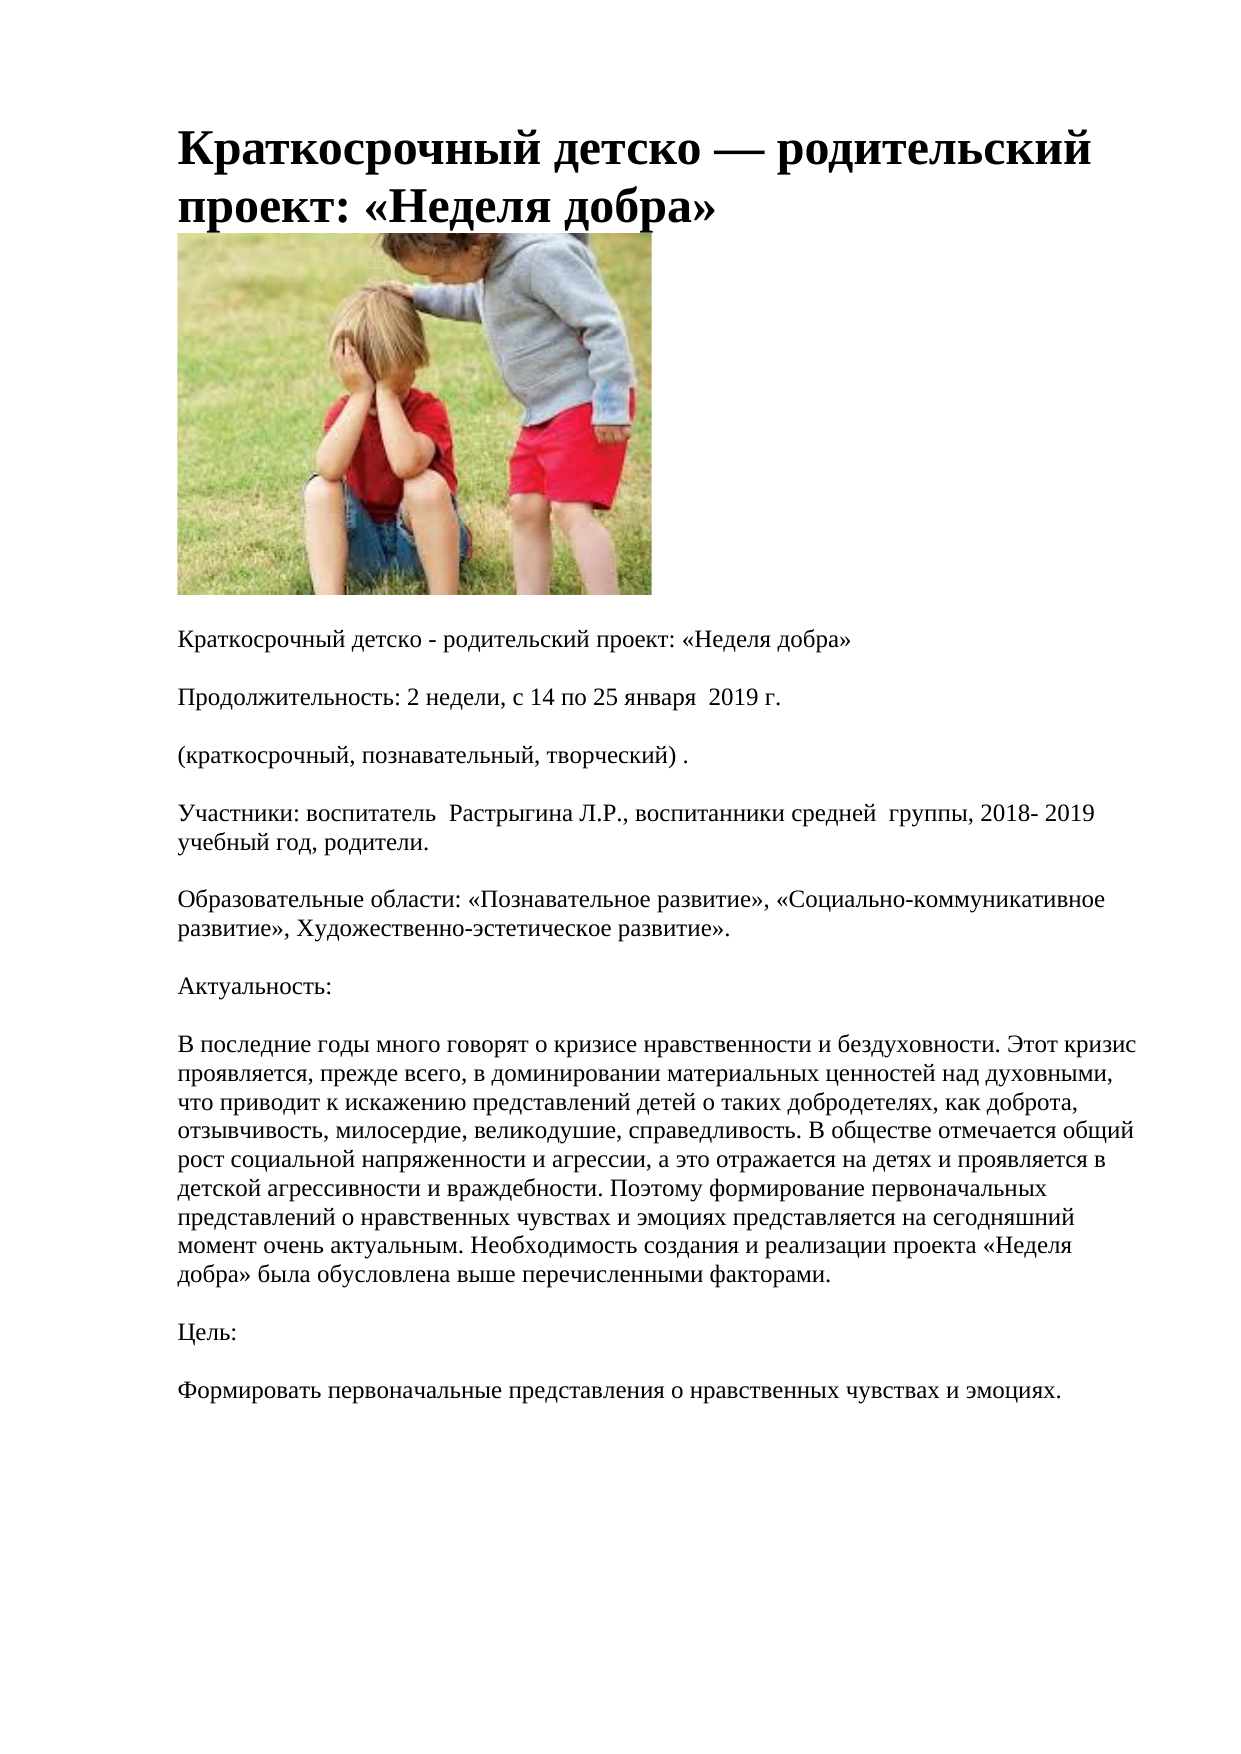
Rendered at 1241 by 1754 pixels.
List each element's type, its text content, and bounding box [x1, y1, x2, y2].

text Актуальность: [177, 971, 1152, 1000]
text Образовательные области: «Познавательное развитие», «Социально-коммуникативное развитие», Художественно-эстетическое развитие». [177, 884, 1152, 942]
text В последние годы много говорят о кризисе нравственности и бездуховности. Этот кризис проявляется, прежде всего, в доминировании материальных ценностей над духовными, что приводит к искажению представлений детей о таких добродетелях, как доброта, отзывчивость, милосердие, великодушие, справедливость. В обществе отмечается общий рост социальной напряженности и агрессии, а это отражается на детях и проявляется в детской агрессивности и враждебности. Поэтому формирование первоначальных представлений о нравственных чувствах и эмоциях представляется на сегодняшний момент очень актуальным. Необходимость создания и реализации проекта «Неделя добра» была обусловлена выше перечисленными факторами. [177, 1029, 1152, 1288]
text Цель: [177, 1317, 1152, 1346]
text Формировать первоначальные представления о нравственных чувствах и эмоциях. [177, 1375, 1152, 1404]
text Участники: воспитатель Растрыгина Л.Р., воспитанники средней группы, 2018- 2019 учебный год, родители. [177, 798, 1152, 855]
text Продолжительность: 2 недели, с 14 по 25 января 2019 г. [177, 682, 1152, 711]
picture [177, 233, 652, 595]
text Краткосрочный детско - родительский проект: «Неделя добра» [177, 624, 1152, 653]
text (краткосрочный, познавательный, творческий) . [177, 740, 1152, 769]
